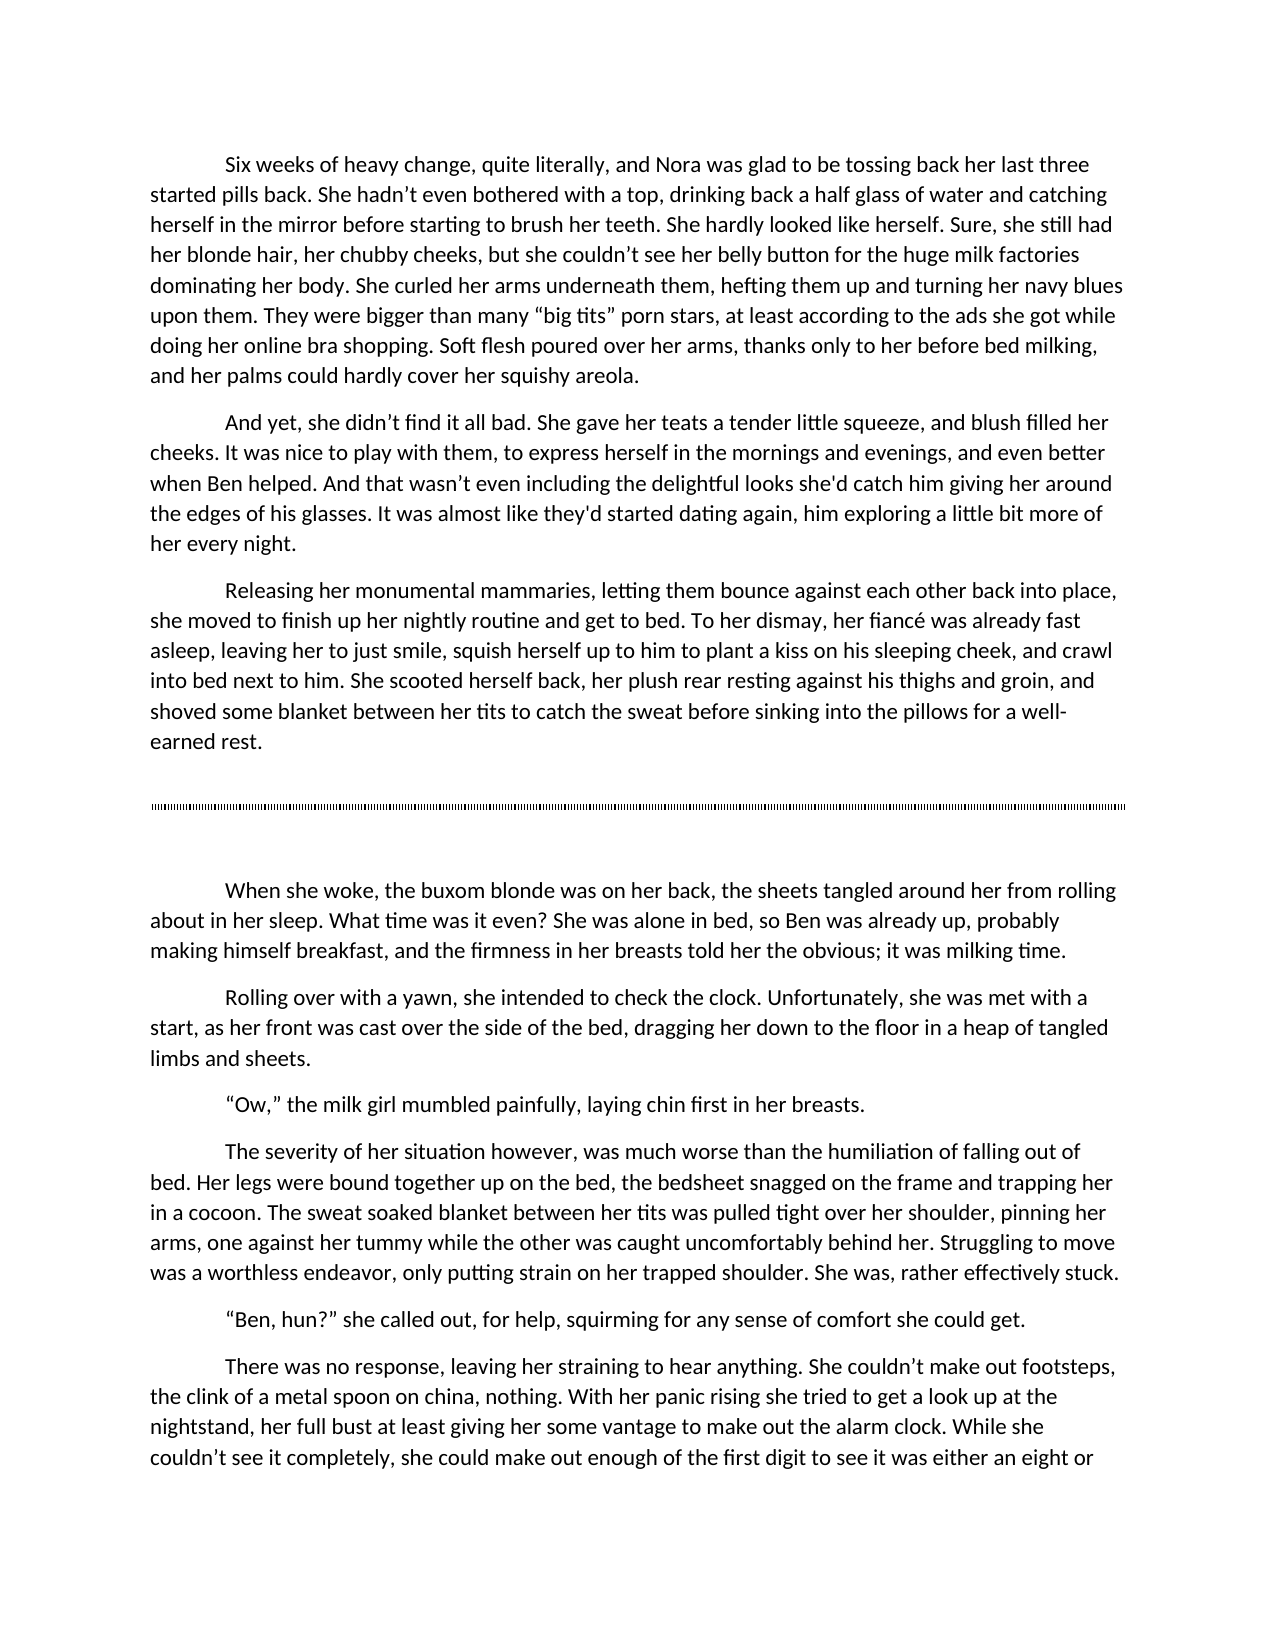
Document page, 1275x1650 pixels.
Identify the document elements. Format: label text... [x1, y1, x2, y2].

text Rolling over with a yawn, she intended to check the clock. Unfortunately, she was met with a start, as her front was cast over the side of the bed, dragging her down to the floor in a heap of tangled limbs and sheets. [150, 983, 1125, 1072]
text When she woke, the buxom blonde was on her back, the sheets tangled around her from rolling about in her sleep. What time was it even? She was alone in bed, so Ben was already up, probably making himself breakfast, and the firmness in her breasts told her the obvious; it was milking time. [150, 876, 1125, 964]
text And yet, she didn’t find it all bad. She gave her teats a tender little squeeze, and blush filled her cheeks. It was nice to play with them, to express herself in the mornings and evenings, and even better when Ben helped. And that wasn’t even including the delightful looks she'd catch him giving her around the edges of his glasses. It was almost like they'd started dating again, him exploring a little bit more of her every night. [150, 408, 1125, 557]
text Releasing her monumental mammaries, letting them bounce against each other back into place, she moved to finish up her nightly routine and get to bed. To her dismay, her fiancé was already fast asleep, leaving her to just smile, squish herself up to him to plant a kiss on his sleeping cheek, and crawl into bed next to him. She scooted herself back, her plush rear resting against his thighs and groin, and shoved some blanket between her tits to catch the sweat before sinking into the pillows for a well-earned rest. [150, 576, 1125, 755]
text “Ow,” the milk girl mumbled painfully, laying chin first in her breasts. [150, 1091, 1125, 1119]
text Six weeks of heavy change, quite literally, and Nora was glad to be tossing back her last three started pills back. She hadn’t even bothered with a top, drinking back a half glass of water and catching herself in the mirror before starting to brush her teeth. She hardly looked like herself. Sure, she still had her blonde hair, her chubby cheeks, but she couldn’t see her belly button for the huge milk factories dominating her body. She curled her arms underneath them, hefting them up and turning her navy blues upon them. They were bigger than many “big tits” porn stars, at least according to the ads she got while doing her online bra shopping. Soft flesh poured over her arms, thanks only to her before bed milking, and her palms could hardly cover her squishy areola. [150, 150, 1125, 389]
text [150, 1352, 1125, 1471]
text “Ben, hun?” she called out, for help, squirming for any sense of comfort she could get. [150, 1305, 1125, 1333]
text The severity of her situation however, was much worse than the humiliation of falling out of bed. Her legs were bound together up on the bed, the bedsheet snagged on the frame and trapping her in a cocoon. The sweat soaked blanket between her tits was pulled tight over her shoulder, pinning her arms, one against her tummy while the other was caught uncomfortably behind her. Struggling to move was a worthless endeavor, only putting strain on her trapped shoulder. She was, rather effectively stuck. [150, 1137, 1125, 1286]
